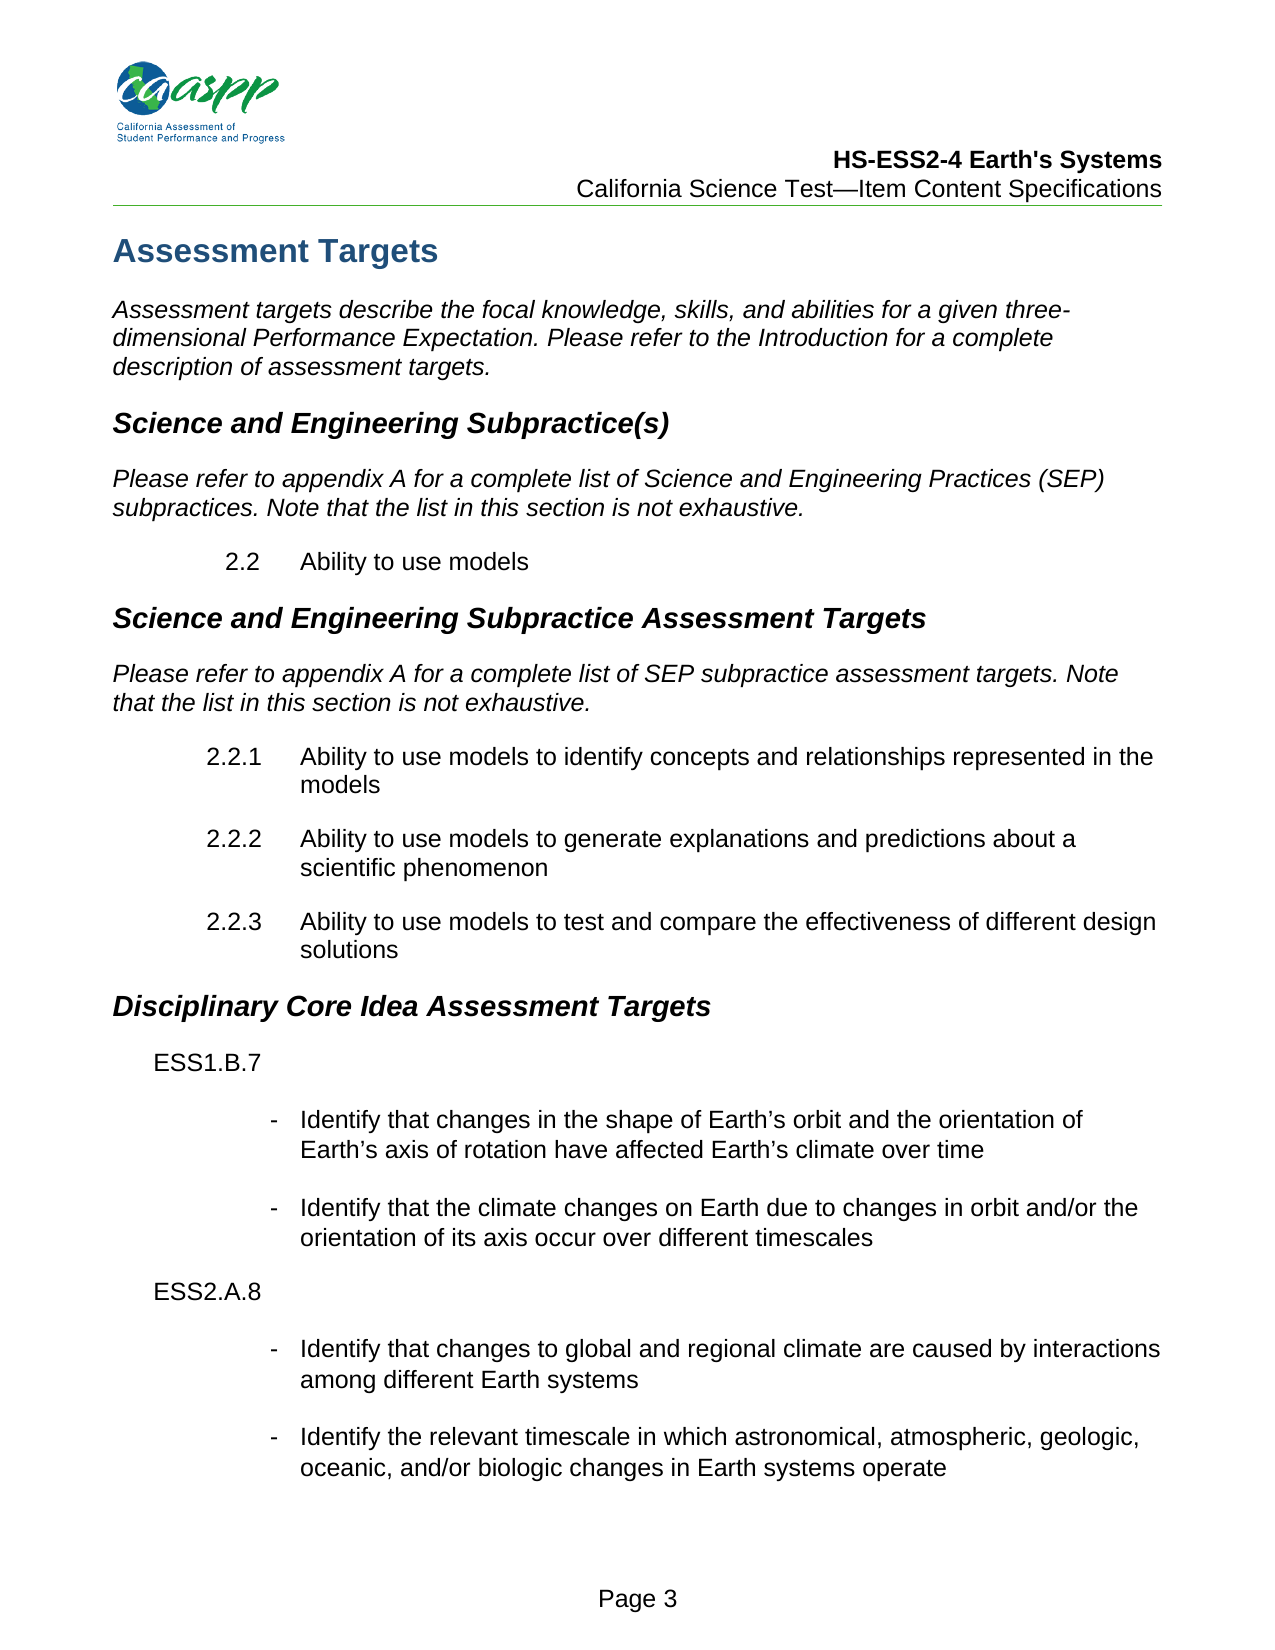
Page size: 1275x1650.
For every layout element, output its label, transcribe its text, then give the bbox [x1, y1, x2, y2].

text Identify that the climate changes on Earth due to changes in orbit and/or the orientation of its axis occur over different timescales [270, 1189, 1162, 1252]
text 2.2.2 Ability to use models to generate explanations and predictions about a scientific phenomenon [206, 824, 1162, 882]
subtitle ESS2.A.8 [153, 1277, 1162, 1306]
picture [112, 60, 287, 146]
text Identify that changes to global and regional climate are caused by interactions among different Earth systems [270, 1331, 1162, 1394]
text Identify the relevant timescale in which astronomical, atmospheric, geologic, oceanic, and/or biologic changes in Earth systems operate [270, 1419, 1162, 1481]
subtitle Assessment Targets [112, 231, 1162, 269]
text Please refer to appendix A for a complete list of Science and Engineering Practices (SEP) subpractices. Note that the list in this section is not exhaustive. [112, 464, 1162, 522]
text Assessment targets describe the focal knowledge, skills, and abilities for a given three-dimensional Performance Expectation. Please refer to the Introduction for a complete description of assessment targets. [112, 294, 1162, 381]
text Please refer to appendix A for a complete list of SEP subpractice assessment targets. Note that the list in this section is not exhaustive. [112, 659, 1162, 717]
text 2.2.1 Ability to use models to identify concepts and relationships represented in the models [206, 742, 1162, 799]
subtitle ESS1.B.7 [153, 1048, 1162, 1076]
text 2.2 Ability to use models [225, 547, 1162, 576]
text 2.2.3 Ability to use models to test and compare the effectiveness of different design solutions [206, 907, 1162, 964]
text Identify that changes in the shape of Earth’s orbit and the orientation of Earth’s axis of rotation have affected Earth’s climate over time [270, 1101, 1162, 1164]
subtitle Disciplinary Core Idea Assessment Targets [112, 989, 1162, 1023]
subtitle Science and Engineering Subpractice Assessment Targets [112, 601, 1162, 634]
subtitle Science and Engineering Subpractice(s) [112, 406, 1162, 439]
